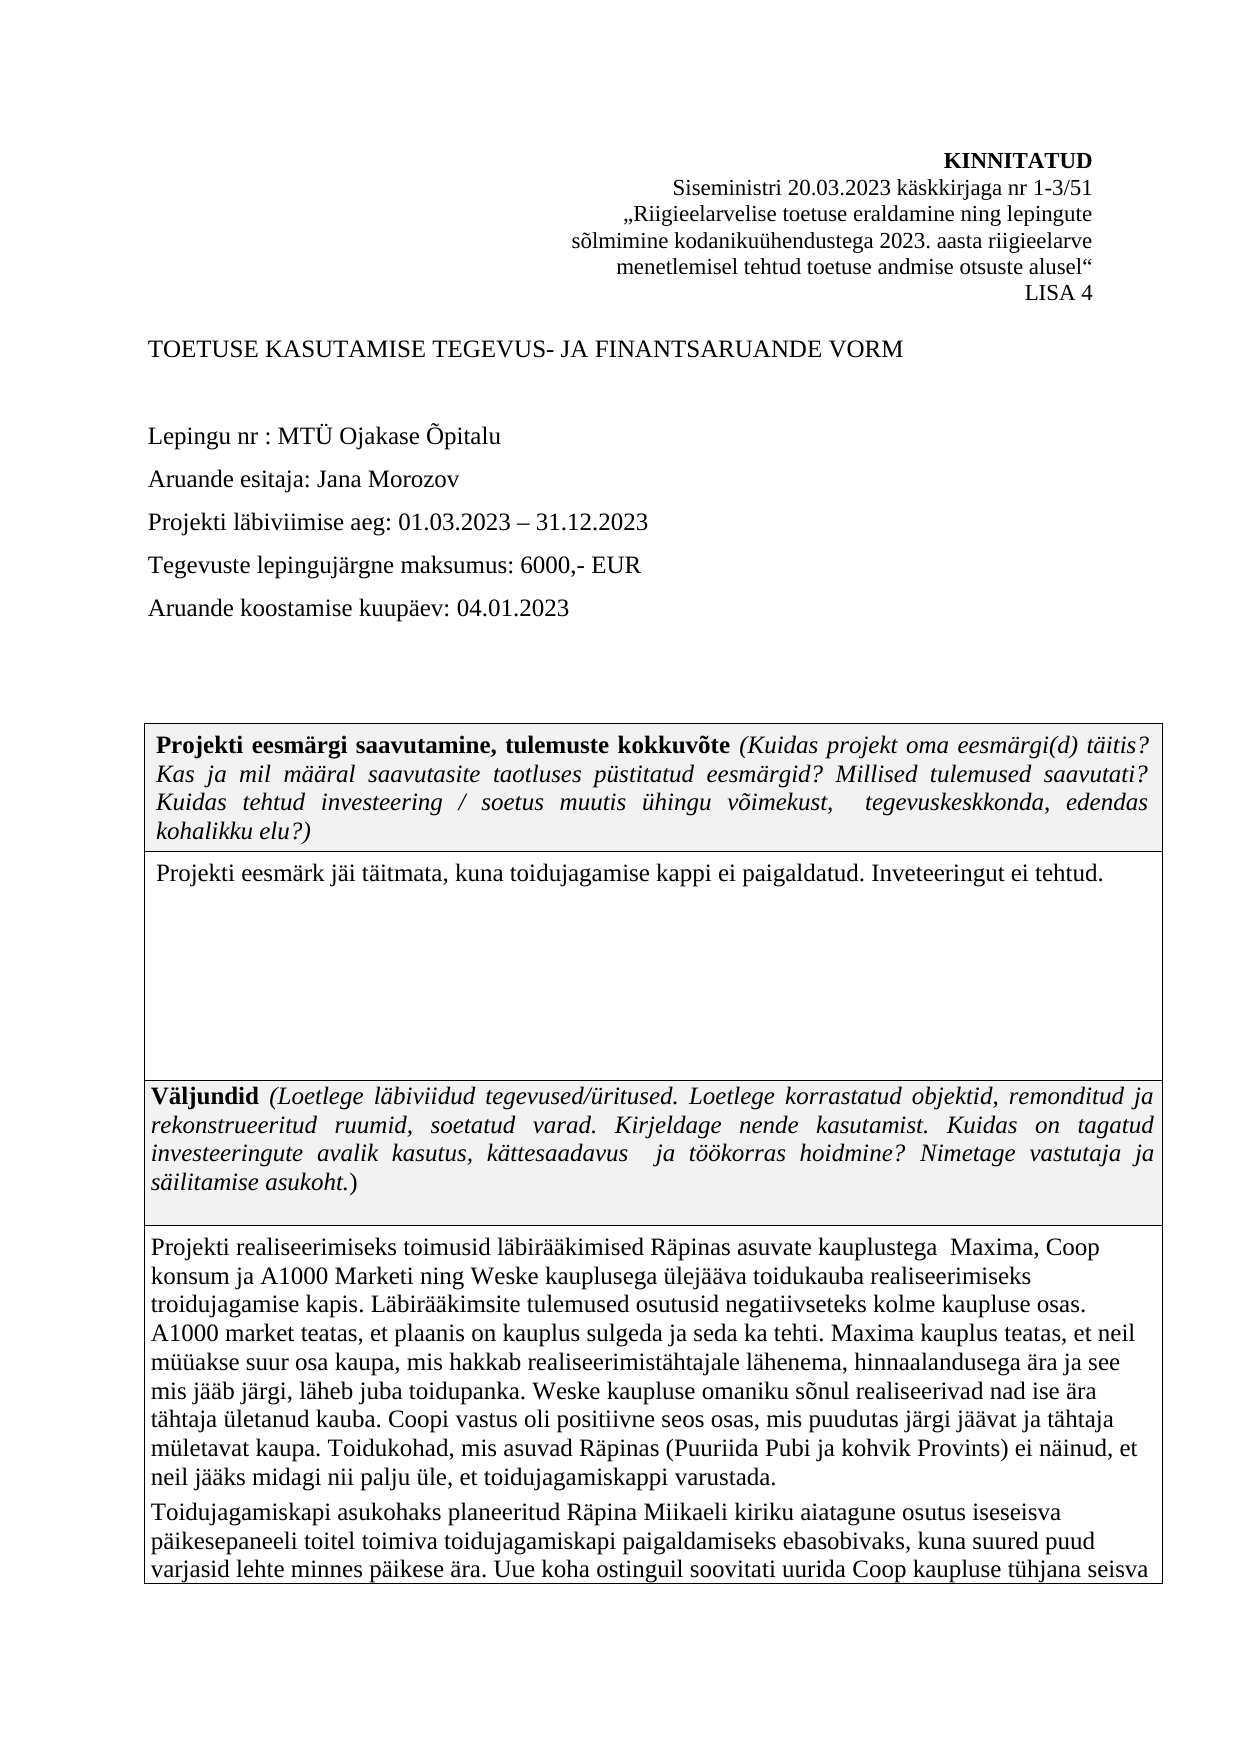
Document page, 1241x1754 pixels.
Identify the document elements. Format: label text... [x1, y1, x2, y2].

table_cell Väljundid (Loetlege läbiviidud tegevused/üritused. Loetlege korrastatud objektid, remonditud ja rekonstrueeritud ruumid, soetatud varad. Kirjeldage nende kasutamist. Kuidas on tagatud investeeringute avalik kasutus, kättesaadavus ja töökorras hoidmine? Nimetage vastutaja ja säilitamise asukoht.) [145, 1081, 1162, 1225]
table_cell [145, 1226, 1162, 1583]
text TOETUSE KASUTAMISE TEGEVUS- JA FINANTSARUANDE VORM [148, 334, 1093, 363]
text Tegevuste lepingujärgne maksumus: 6000,- EUR [148, 550, 1093, 579]
text KINNITATUD [561, 148, 1093, 174]
text Projekti läbiviimise aeg: 01.03.2023 – 31.12.2023 [148, 507, 1093, 536]
text Aruande koostamise kuupäev: 04.01.2023 [148, 593, 1093, 622]
table_header Projekti eesmärgi saavutamine, tulemuste kokkuvõte (Kuidas projekt oma eesmärgi(d) täitis? Kas ja mil määral saavutasite taotluses püstitatud eesmärgid? Millised tulemused saavutati? Kuidas tehtud investeering / soetus muutis ühingu võimekust, tegevuskeskkonda, edendas kohalikku elu?) [145, 724, 1162, 851]
table_cell Projekti eesmärk jäi täitmata, kuna toidujagamise kappi ei paigaldatud. Inveteeringut ei tehtud. [145, 852, 1162, 1080]
text Aruande esitaja: Jana Morozov [148, 464, 1093, 493]
text Lepingu nr : MTÜ Ojakase Õpitalu [148, 421, 1093, 449]
text Siseministri 20.03.2023 käskkirjaga nr 1-3/51 „Riigieelarvelise toetuse eraldamine ning lepingute sõlmimine kodanikuühendustega 2023. aasta riigieelarve menetlemisel tehtud toetuse andmise otsuste alusel“ [561, 174, 1093, 279]
text LISA 4 [36, 279, 1093, 306]
